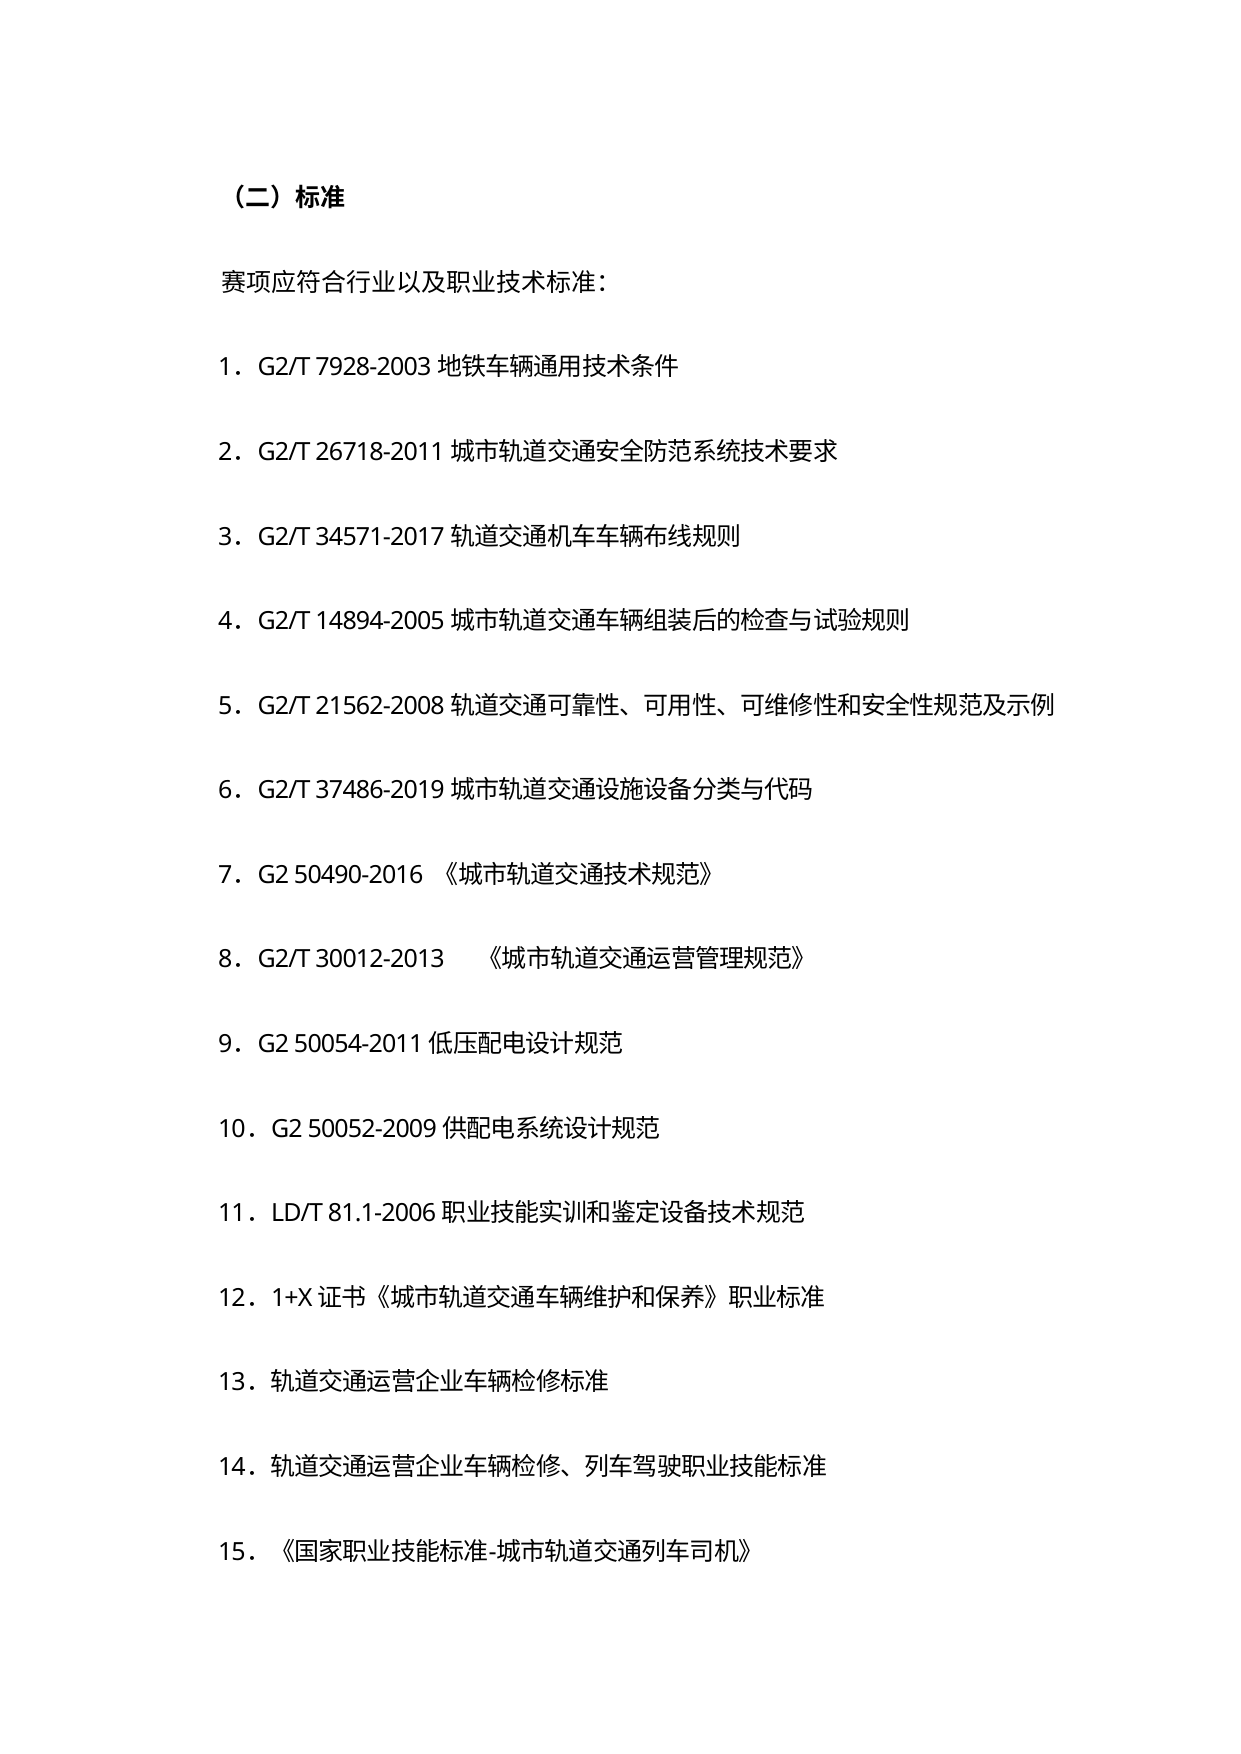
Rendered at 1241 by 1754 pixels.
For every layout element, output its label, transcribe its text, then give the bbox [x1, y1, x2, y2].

text 8．G2/T 30012-2013 《城市轨道交通运营管理规范》 [171, 924, 1069, 990]
text 14．轨道交通运营企业车辆检修、列车驾驶职业技能标准 [171, 1431, 1069, 1498]
text 1．G2/T 7928-2003 地铁车辆通用技术条件 [171, 332, 1069, 398]
text 7．G2 50490-2016 《城市轨道交通技术规范》 [171, 839, 1069, 906]
text 13．轨道交通运营企业车辆检修标准 [171, 1347, 1069, 1413]
text 赛项应符合行业以及职业技术标准： [171, 247, 1069, 313]
text 15．《国家职业技能标准-城市轨道交通列车司机》 [171, 1516, 1069, 1582]
text 3．G2/T 34571-2017 轨道交通机车车辆布线规则 [171, 501, 1069, 567]
text （二）标准 [171, 162, 1069, 229]
text 11．LD/T 81.1-2006 职业技能实训和鉴定设备技术规范 [171, 1177, 1069, 1244]
text 12．1+X证书《城市轨道交通车辆维护和保养》职业标准 [171, 1262, 1069, 1328]
text 9．G2 50054-2011 低压配电设计规范 [171, 1008, 1069, 1075]
text 4．G2/T 14894-2005 城市轨道交通车辆组装后的检查与试验规则 [171, 585, 1069, 652]
text 6．G2/T 37486-2019 城市轨道交通设施设备分类与代码 [171, 754, 1069, 821]
text 2．G2/T 26718-2011 城市轨道交通安全防范系统技术要求 [171, 416, 1069, 483]
text 5．G2/T 21562-2008 轨道交通可靠性、可用性、可维修性和安全性规范及示例 [171, 670, 1069, 736]
text 10．G2 50052-2009 供配电系统设计规范 [171, 1093, 1069, 1159]
